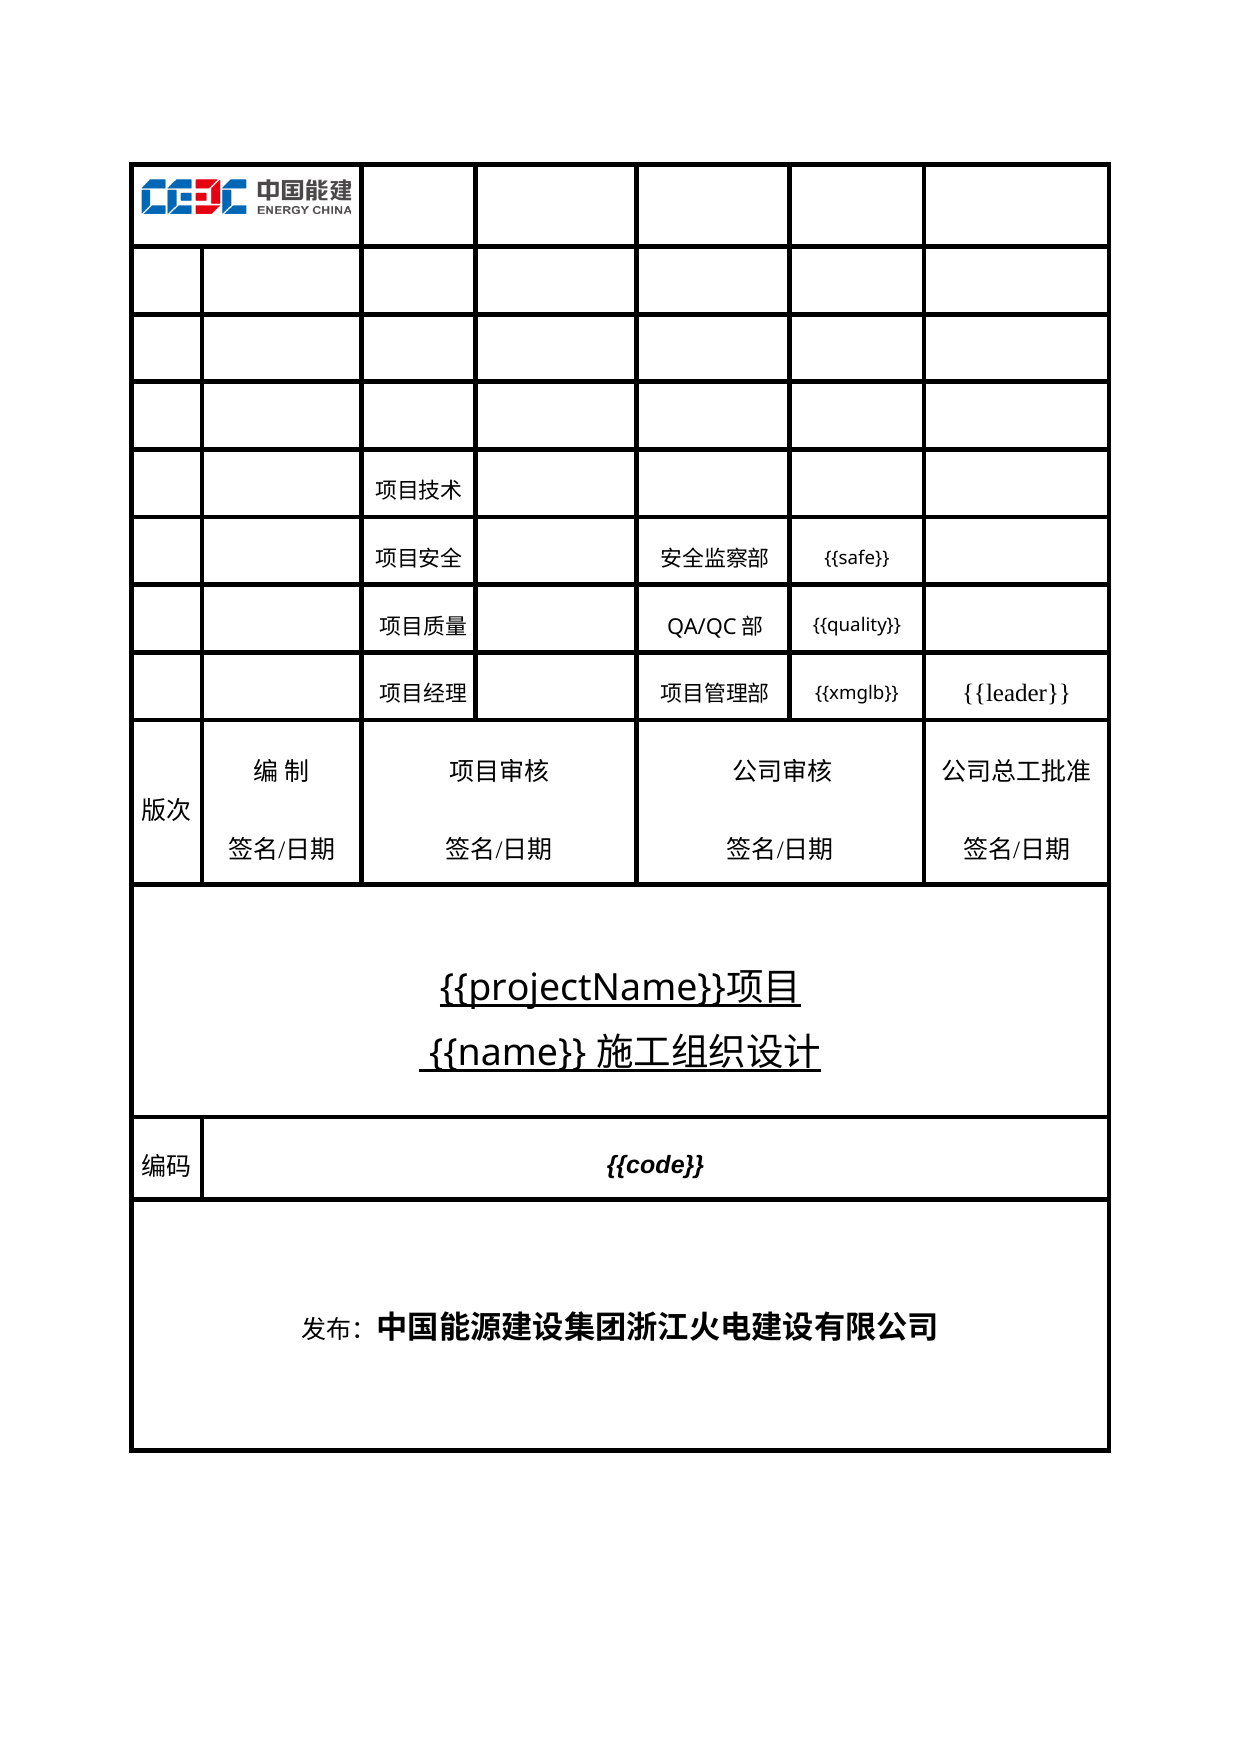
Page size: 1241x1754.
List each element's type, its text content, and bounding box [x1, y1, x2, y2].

table_cell [204, 519, 359, 582]
table_header [134, 167, 359, 244]
table_cell [134, 317, 200, 379]
table_cell [926, 452, 1107, 514]
table_cell [134, 384, 200, 447]
table_cell {{safe}} [792, 519, 922, 582]
table_header [478, 167, 634, 244]
table_cell 发布：中国能源建设集团浙江火电建设有限公司 [134, 1202, 1107, 1448]
table_cell [926, 384, 1107, 447]
table_cell [364, 384, 473, 447]
table_cell [792, 249, 922, 312]
table_cell 项目审核 签名/日期 [364, 722, 634, 882]
table_cell [204, 452, 359, 514]
table_cell [926, 249, 1107, 312]
table_header [639, 167, 787, 244]
table_cell [639, 249, 787, 312]
table_cell [478, 655, 634, 717]
table_cell 公司总工批准 签名/日期 [926, 722, 1107, 882]
table_cell 项目安全 [364, 519, 473, 582]
table_header [792, 167, 922, 244]
table_cell [792, 452, 922, 514]
table_cell [204, 384, 359, 447]
table_cell [134, 519, 200, 582]
table_cell {{quality}} [792, 587, 922, 650]
table_cell [478, 452, 634, 514]
table_cell [639, 317, 787, 379]
table_cell [204, 317, 359, 379]
table_cell QA/QC部 [639, 587, 787, 650]
table_cell 项目质量 [364, 587, 473, 650]
table_cell 项目管理部 [639, 655, 787, 717]
table_cell [926, 317, 1107, 379]
table_cell [478, 587, 634, 650]
table_cell [478, 519, 634, 582]
table_cell [792, 317, 922, 379]
table_cell 编 制 签名/日期 [204, 722, 359, 882]
picture [141, 179, 352, 214]
table_cell [478, 384, 634, 447]
table_cell {{projectName}}项目 {{name}} 施工组织设计 [134, 887, 1107, 1114]
table_cell [134, 655, 200, 717]
table_cell {{xmglb}} [792, 655, 922, 717]
table_cell 编码 [134, 1119, 200, 1197]
table_header [926, 167, 1107, 244]
table_cell [134, 587, 200, 650]
table_cell [478, 317, 634, 379]
table_cell [478, 249, 634, 312]
table_cell 版次 [134, 722, 200, 882]
table_cell 安全监察部 [639, 519, 787, 582]
table_header [364, 167, 473, 244]
table_cell [364, 317, 473, 379]
table_cell [926, 519, 1107, 582]
table_cell [204, 249, 359, 312]
table_cell {{leader}} [926, 655, 1107, 717]
table_cell [134, 249, 200, 312]
table_cell 项目技术 [364, 452, 473, 514]
table_cell [364, 249, 473, 312]
table_cell [792, 384, 922, 447]
table_cell {{code}} [204, 1119, 1107, 1197]
table_cell [639, 452, 787, 514]
table_cell [926, 587, 1107, 650]
table_cell [134, 452, 200, 514]
table_cell 公司审核 签名/日期 [639, 722, 922, 882]
table_cell [639, 384, 787, 447]
table_cell [204, 655, 359, 717]
table_cell 项目经理 [364, 655, 473, 717]
table_cell [204, 587, 359, 650]
